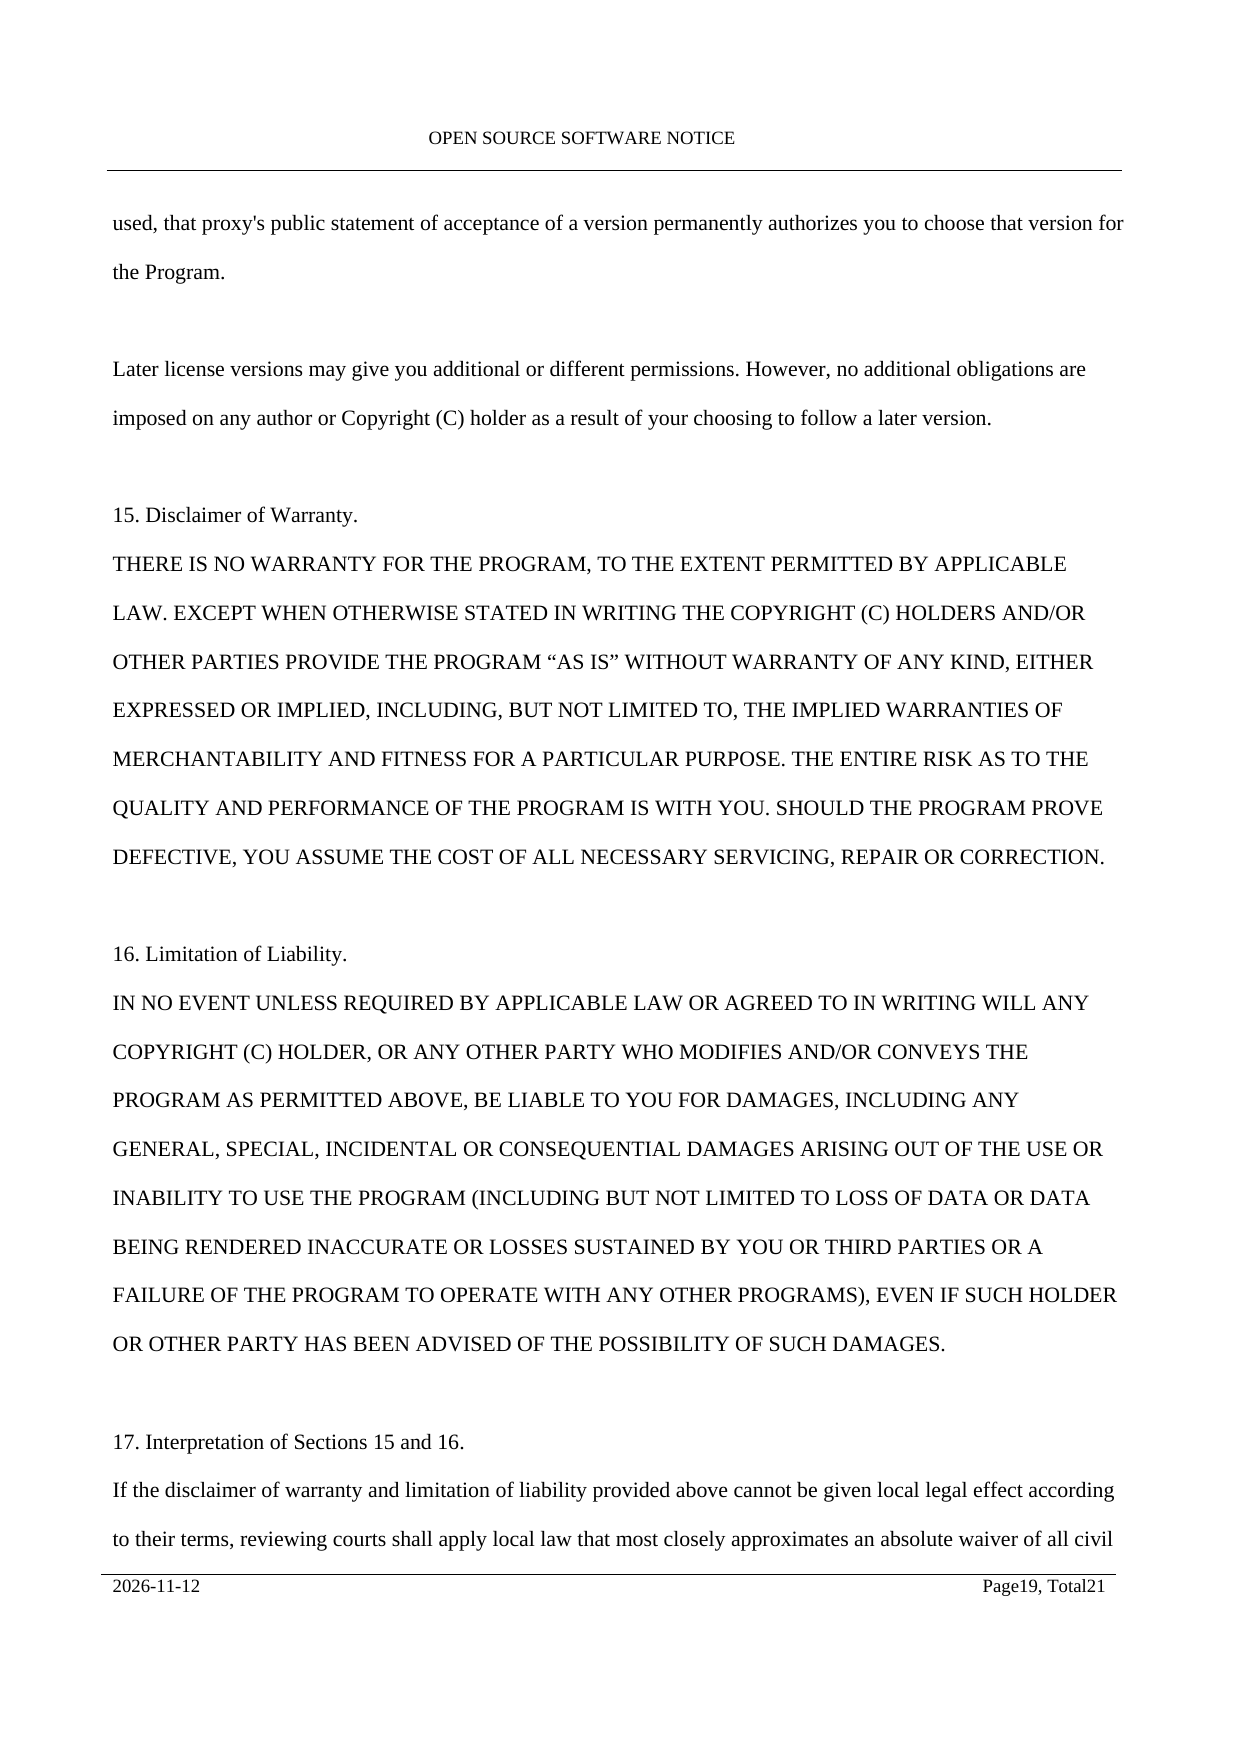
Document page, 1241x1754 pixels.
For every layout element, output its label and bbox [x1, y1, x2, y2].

text [112, 206, 1128, 1555]
